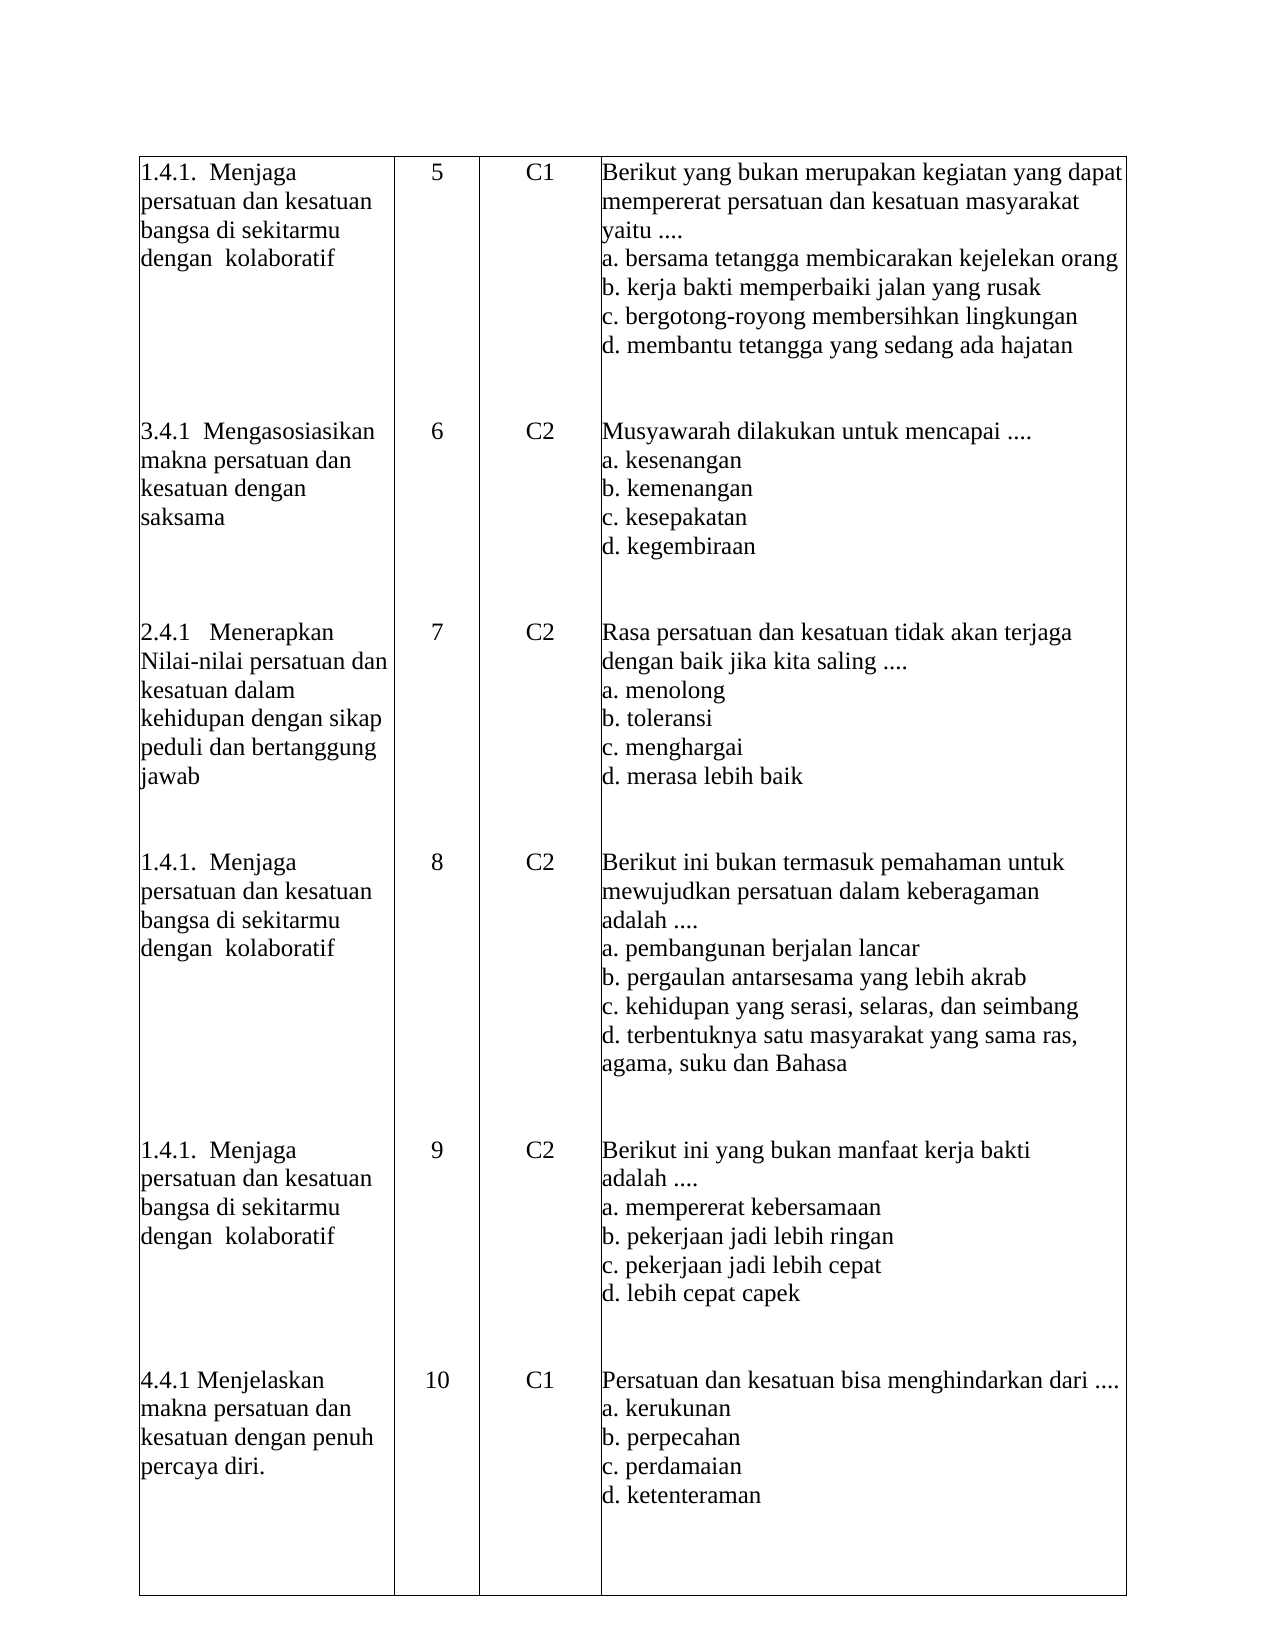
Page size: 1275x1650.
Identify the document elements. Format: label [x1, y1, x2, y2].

table_cell [395, 157, 479, 1595]
table_cell [140, 157, 394, 1595]
table_cell [602, 157, 1126, 1595]
table_cell [480, 157, 601, 1595]
